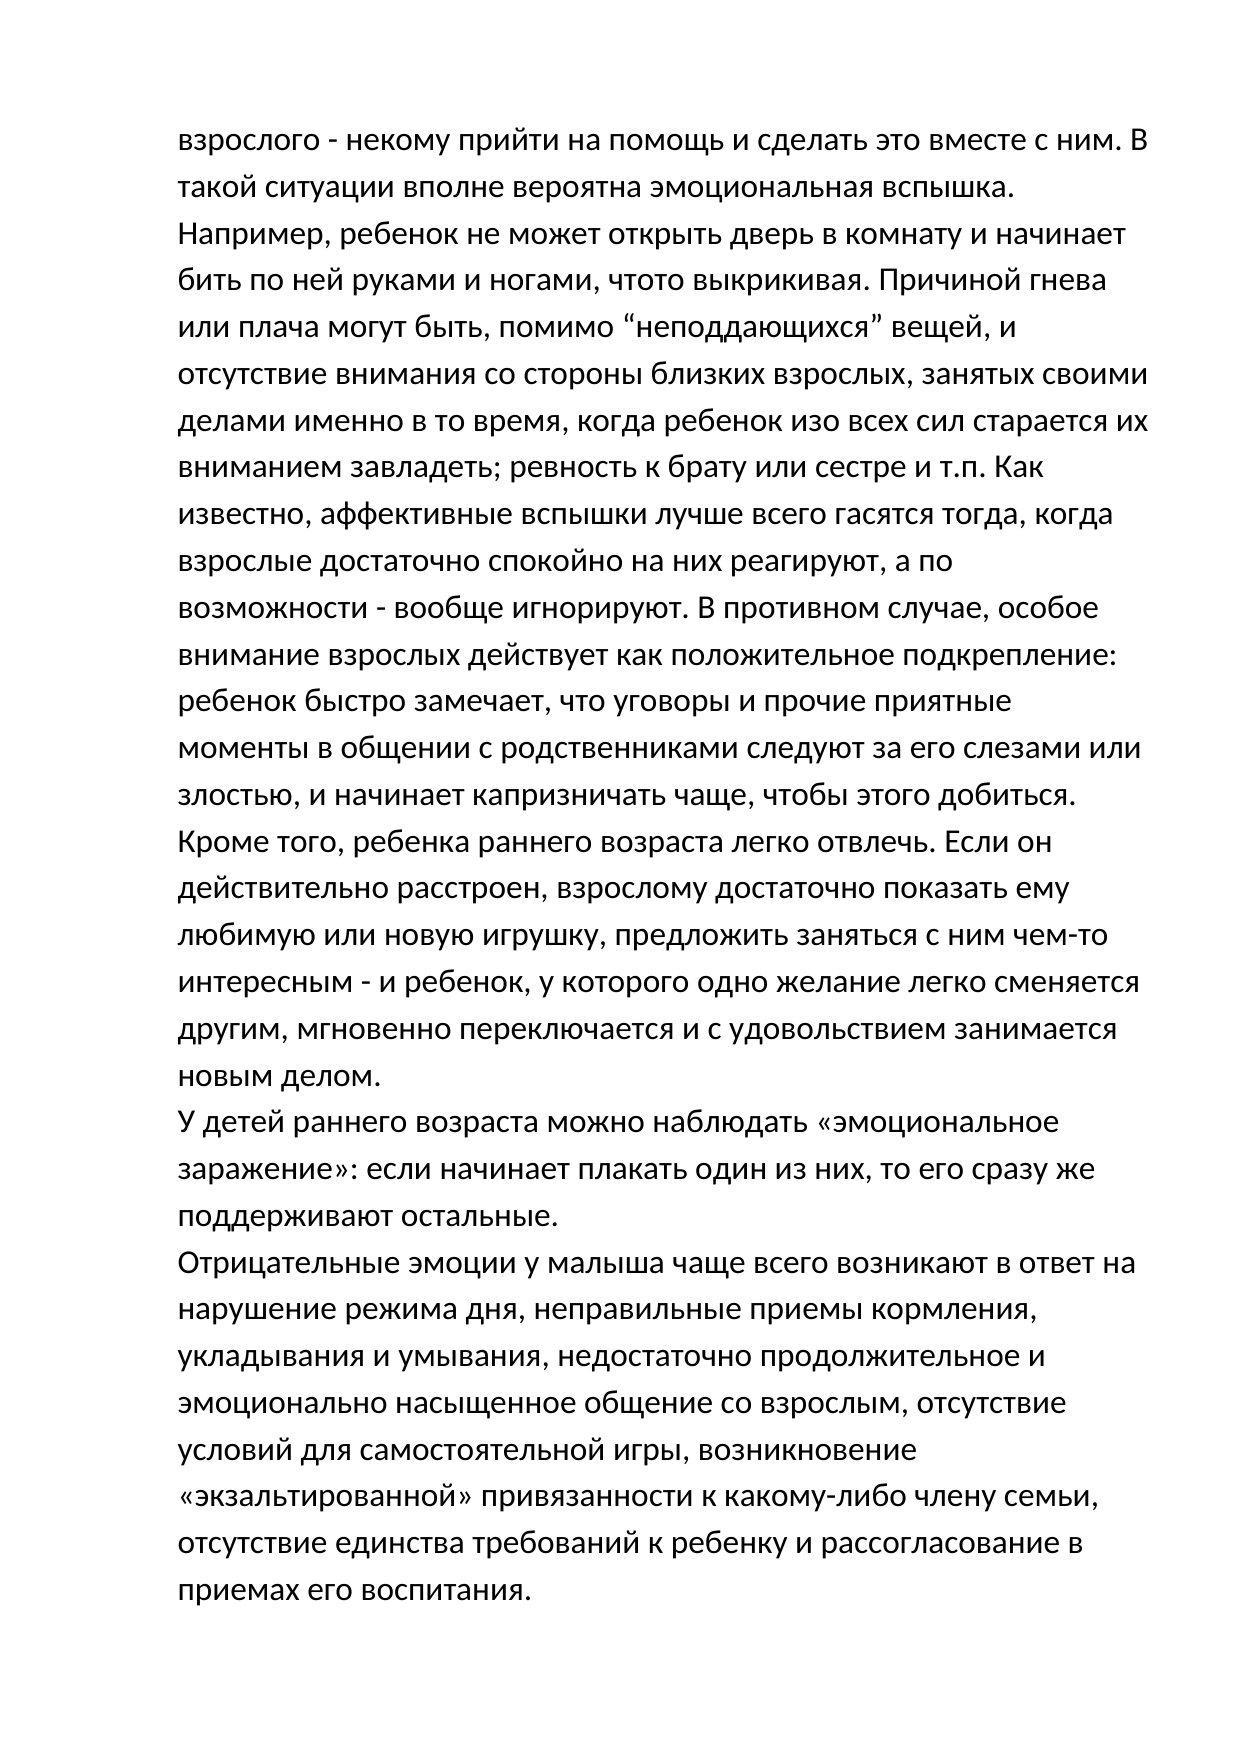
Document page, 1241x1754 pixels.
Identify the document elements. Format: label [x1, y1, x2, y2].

text [177, 118, 1152, 1609]
